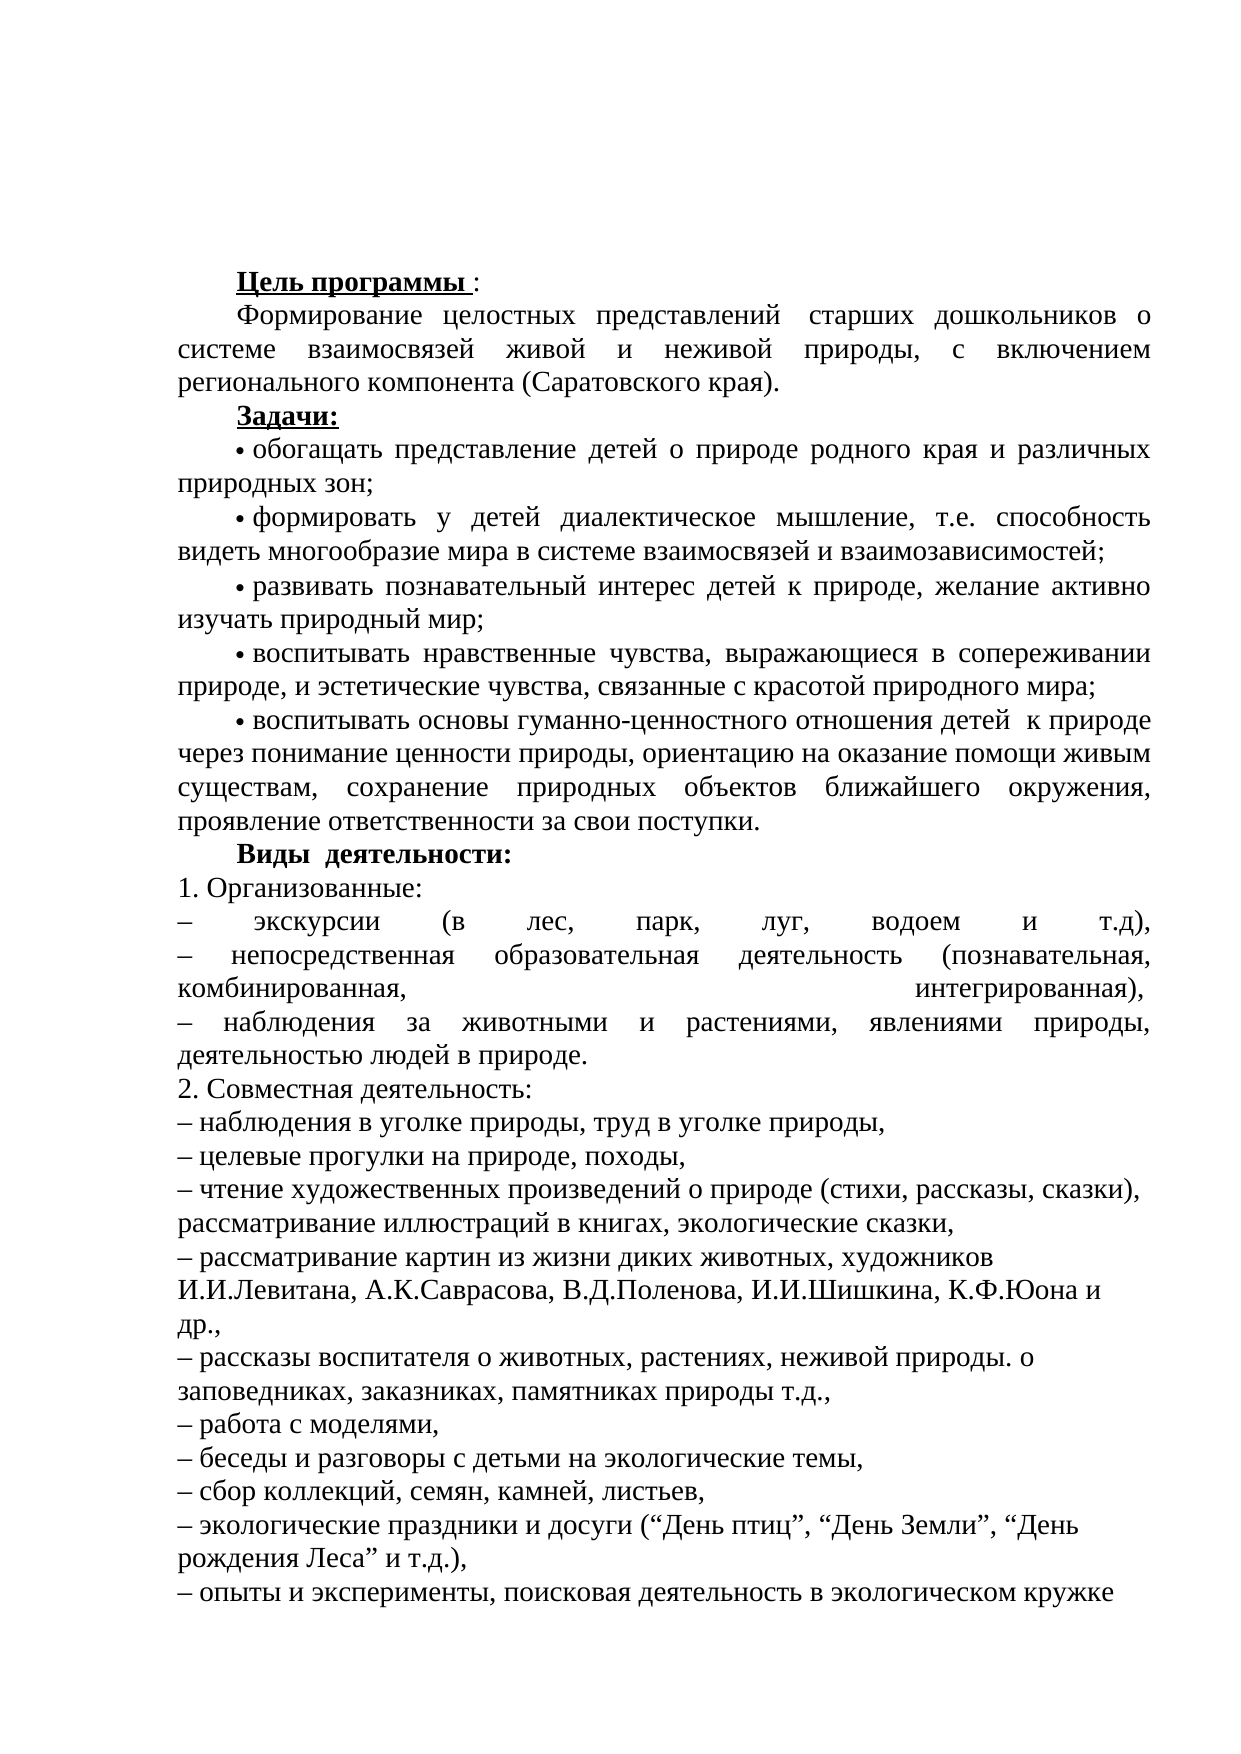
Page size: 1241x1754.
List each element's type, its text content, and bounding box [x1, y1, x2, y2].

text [177, 1104, 1152, 1608]
text Цель программы : [177, 264, 1152, 297]
list воспитывать основы гуманно-ценностного отношения детей к природе через понимание ценности природы, ориентацию на оказание помощи живым существам, сохранение природных объектов ближайшего окружения, проявление ответственности за свои поступки. [177, 702, 1152, 836]
text – экскурсии (в лес, парк, луг, водоем и т.д), – непосредственная образовательная деятельность (познавательная, комбинированная, интегрированная), – наблюдения за животными и растениями, явлениями природы, деятельностью людей в природе. [177, 903, 1152, 1071]
list обогащать представление детей о природе родного края и различных природных зон; [177, 432, 1152, 499]
text 1. Организованные: [177, 870, 1152, 903]
text Виды деятельности: [177, 836, 1152, 870]
text Формирование целостных представлений старших дошкольников о системе взаимосвязей живой и неживой природы, с включением регионального компонента (Саратовского края). [177, 297, 1152, 398]
list развивать познавательный интерес детей к природе, желание активно изучать природный мир; [177, 568, 1152, 635]
text 2. Совместная деятельность: [177, 1071, 1152, 1104]
list формировать у детей диалектическое мышление, т.е. способность видеть многообразие мира в системе взаимосвязей и взаимозависимостей; [177, 499, 1152, 568]
text Задачи: [177, 398, 1152, 432]
list воспитывать нравственные чувства, выражающиеся в сопереживании природе, и эстетические чувства, связанные с красотой природного мира; [177, 635, 1152, 702]
